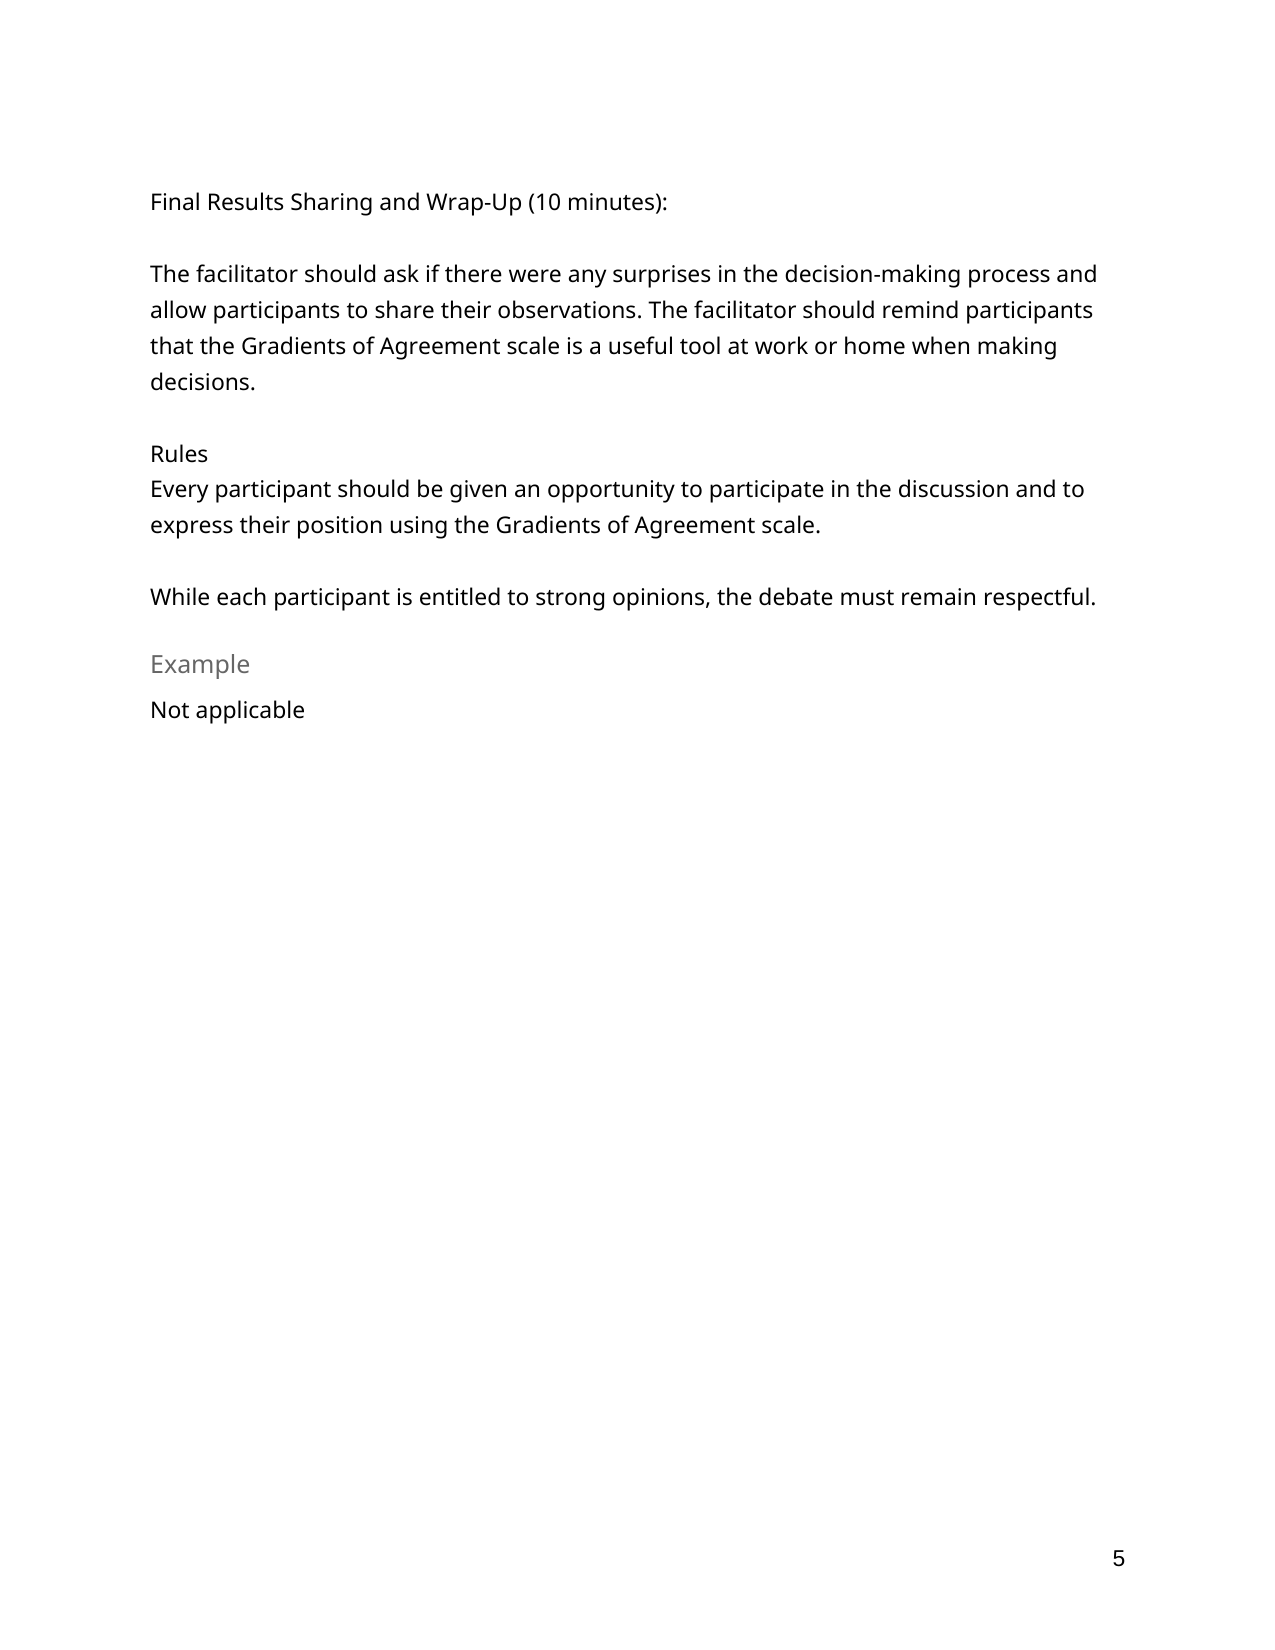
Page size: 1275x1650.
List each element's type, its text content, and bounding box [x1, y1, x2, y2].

text Rules [150, 437, 1125, 469]
text The facilitator should ask if there were any surprises in the decision-making process and allow participants to share their observations. The facilitator should remind participants that the Gradients of Agreement scale is a useful tool at work or home when making decisions. [150, 258, 1125, 397]
text Final Results Sharing and Wrap-Up (10 minutes): [150, 186, 1125, 217]
text Not applicable [150, 694, 1125, 725]
subtitle Example [150, 646, 1125, 680]
text While each participant is entitled to strong opinions, the debate must remain respectful. [150, 581, 1125, 612]
text Every participant should be given an opportunity to participate in the discussion and to express their position using the Gradients of Agreement scale. [150, 473, 1125, 541]
